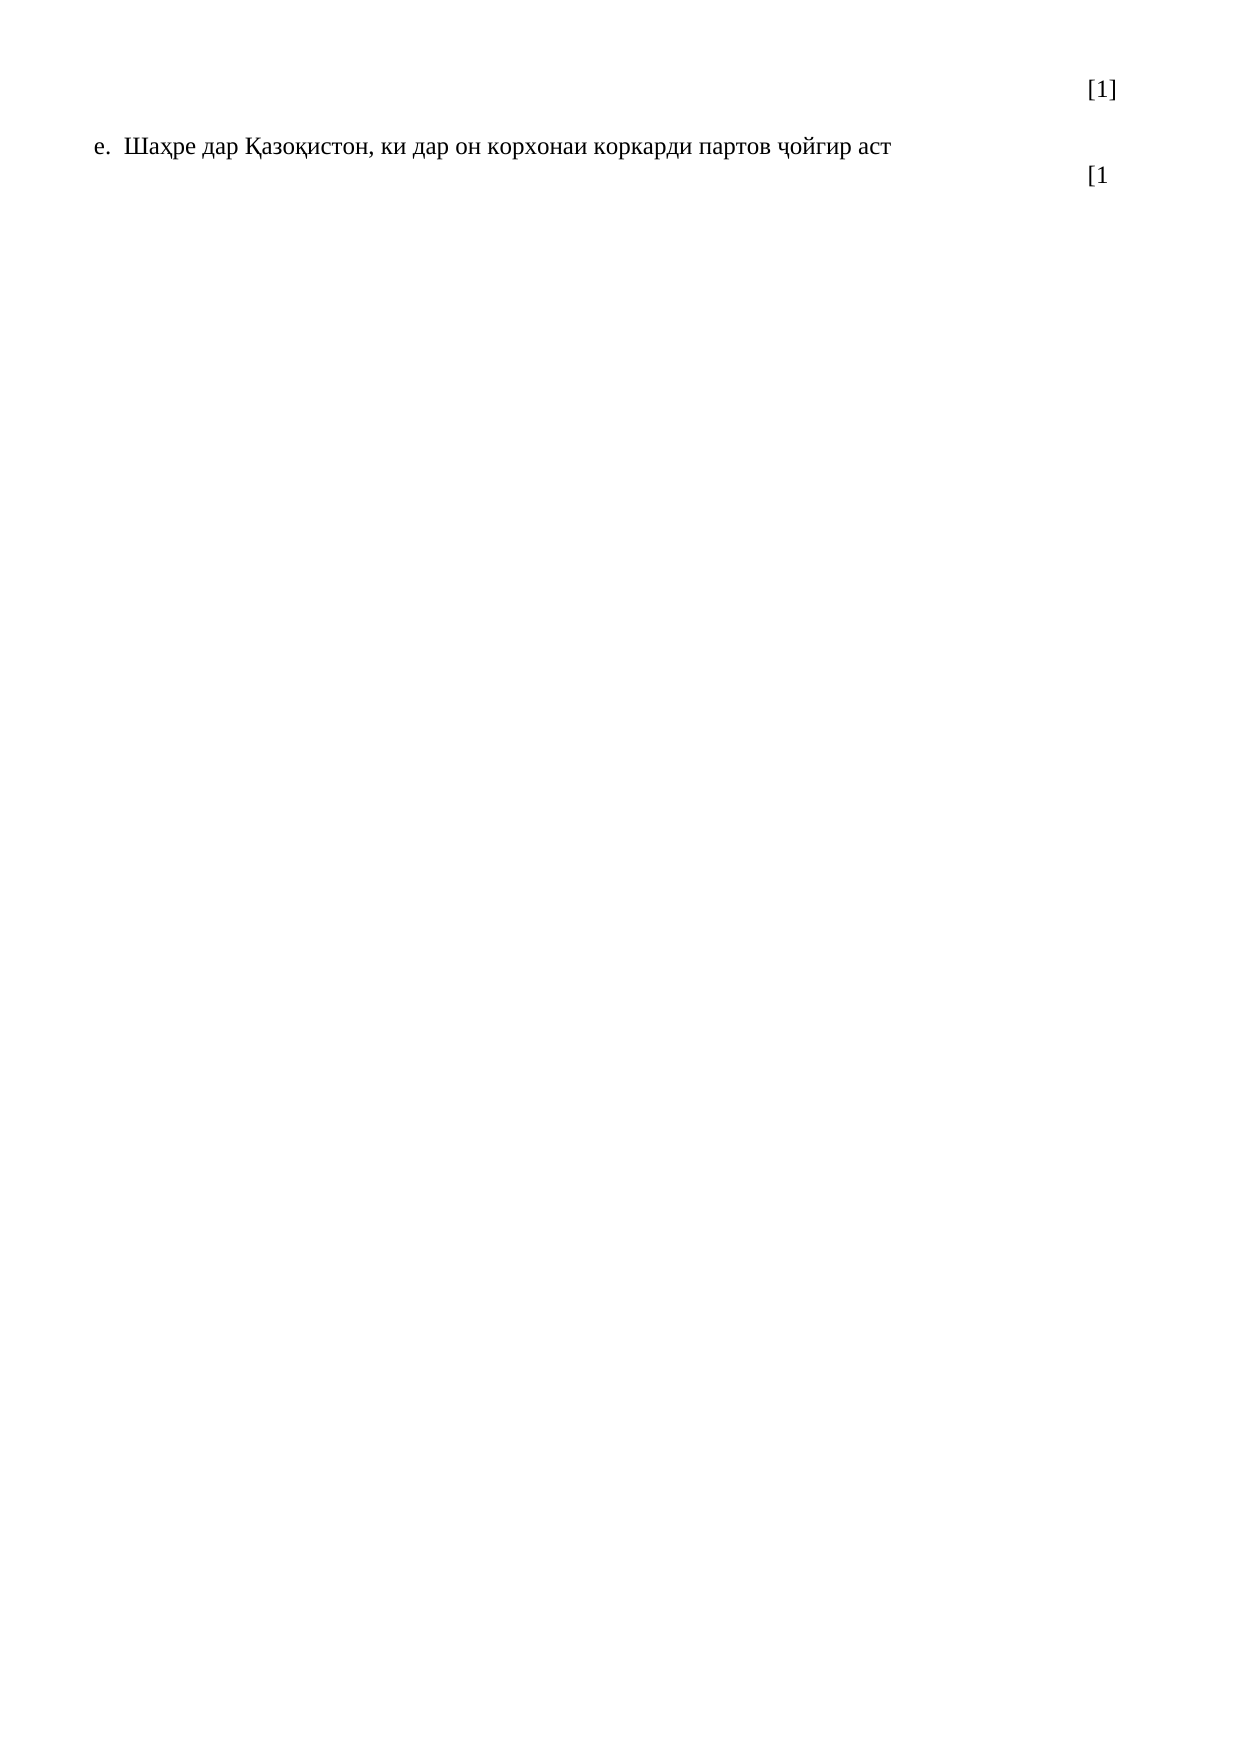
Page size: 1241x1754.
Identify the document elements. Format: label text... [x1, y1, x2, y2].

text [1 [94, 160, 1148, 189]
text е. Шаҳре дар Қазоқистон, ки дар он корхонаи коркарди партов ҷойгир аст [94, 131, 1148, 160]
text [1] [94, 74, 1148, 103]
